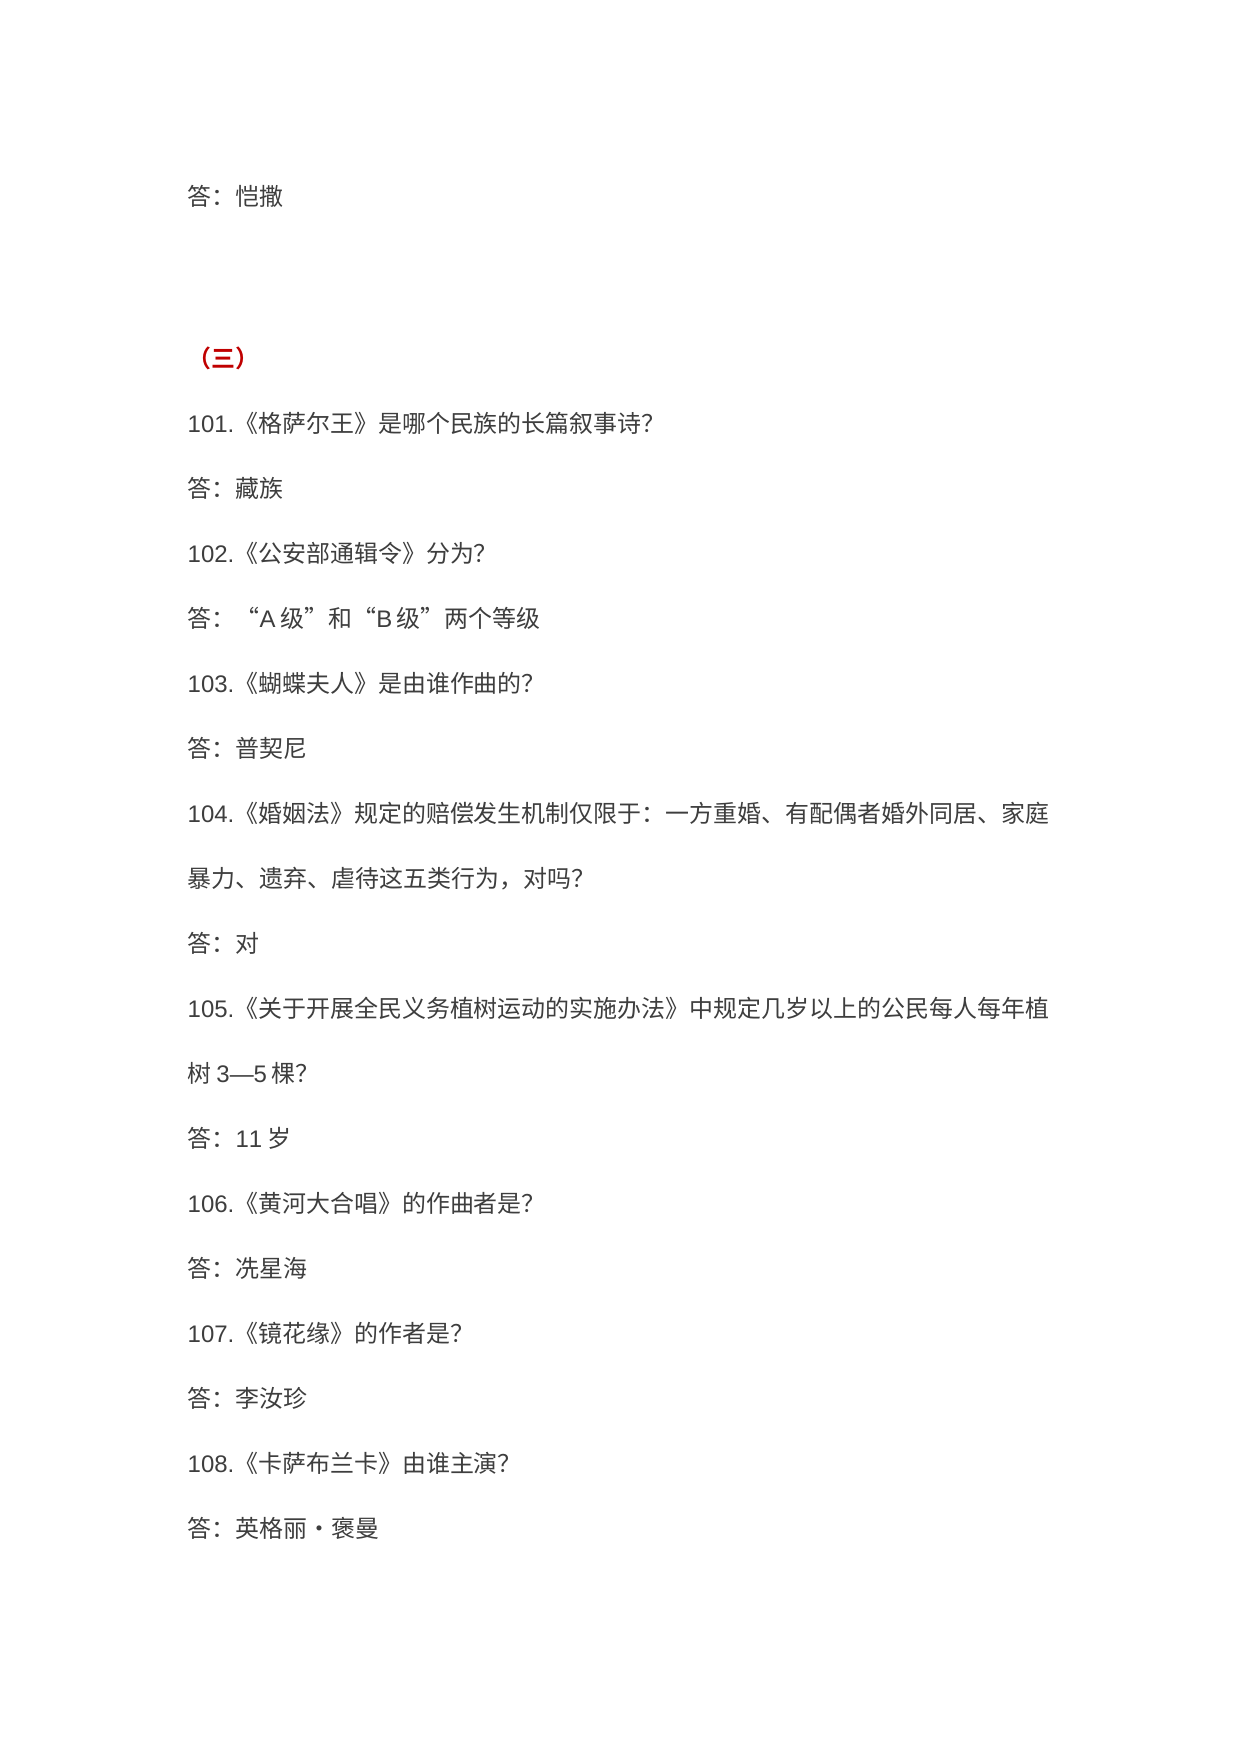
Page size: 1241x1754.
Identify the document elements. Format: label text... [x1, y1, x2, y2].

text 答：“A级”和“B级”两个等级 [187, 584, 1053, 649]
text 101.《格萨尔王》是哪个民族的长篇叙事诗？ [187, 389, 1053, 454]
text （三） [187, 324, 1053, 389]
text 答：恺撒 [187, 162, 1053, 227]
text 答：冼星海 [187, 1234, 1053, 1299]
text 106.《黄河大合唱》的作曲者是？ [187, 1169, 1053, 1234]
text 108.《卡萨布兰卡》由谁主演？ [187, 1429, 1053, 1494]
text 答：英格丽•褒曼 [187, 1494, 1053, 1559]
text 答：藏族 [187, 454, 1053, 519]
text 107.《镜花缘》的作者是？ [187, 1299, 1053, 1364]
text 答：11岁 [187, 1104, 1053, 1169]
text 答：对 [187, 909, 1053, 974]
text 103.《蝴蝶夫人》是由谁作曲的？ [187, 649, 1053, 714]
text 答：李汝珍 [187, 1364, 1053, 1429]
text 102.《公安部通辑令》分为？ [187, 519, 1053, 584]
text 105.《关于开展全民义务植树运动的实施办法》中规定几岁以上的公民每人每年植树3—5棵？ [187, 974, 1053, 1104]
text 答：普契尼 [187, 714, 1053, 779]
text 104.《婚姻法》规定的赔偿发生机制仅限于：一方重婚、有配偶者婚外同居、家庭暴力、遗弃、虐待这五类行为，对吗？ [187, 779, 1053, 909]
